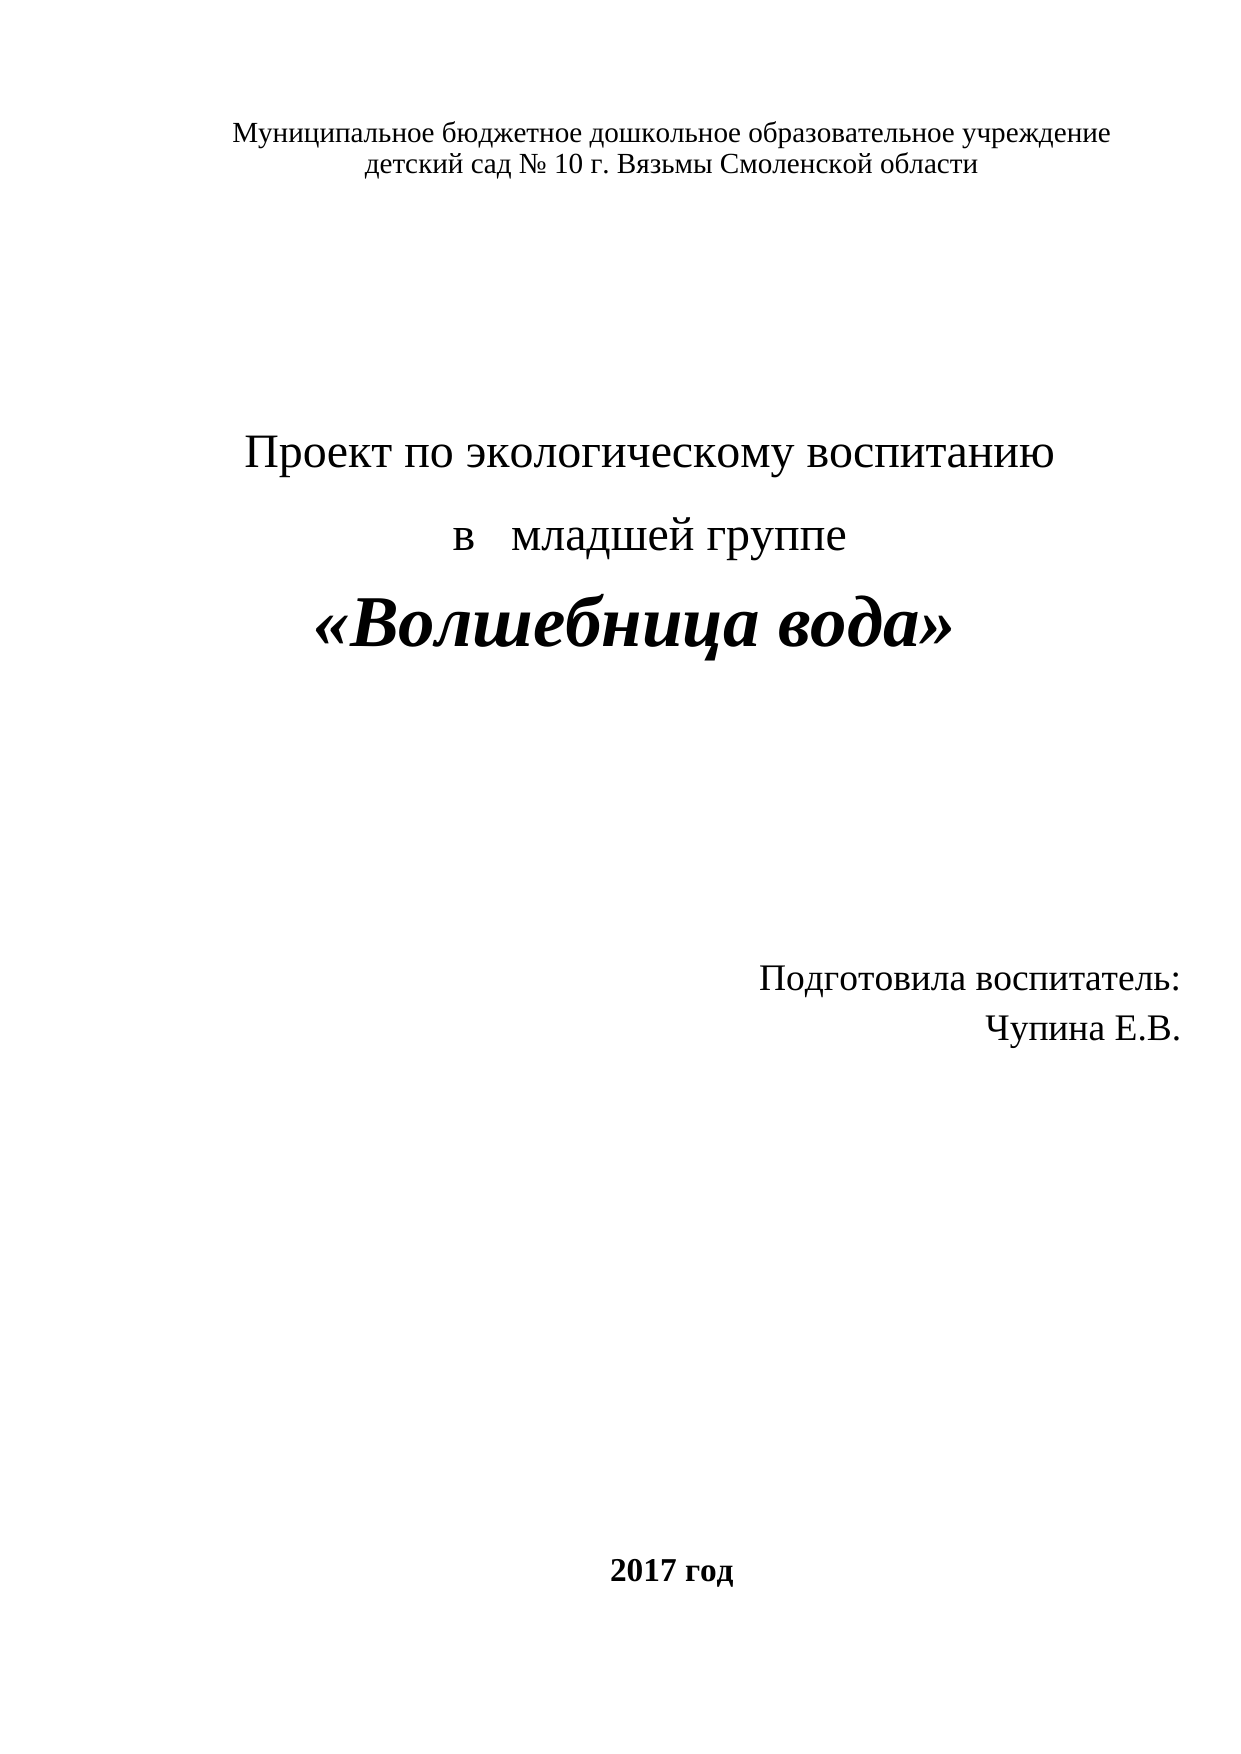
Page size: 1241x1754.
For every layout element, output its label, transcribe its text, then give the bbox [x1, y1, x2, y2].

text 2017 год [162, 1560, 1181, 1587]
text Чупина Е.В. [118, 1005, 1181, 1048]
text в младшей группе [118, 505, 1181, 560]
text Проект по экологическому воспитанию [118, 423, 1181, 478]
text Подготовила воспитатель: [118, 955, 1181, 998]
text Муниципальное бюджетное дошкольное образовательное учреждение детский сад № 10 г. Вязьмы Смоленской области [162, 118, 1181, 179]
text «Волшебница вода» [222, 588, 1181, 661]
